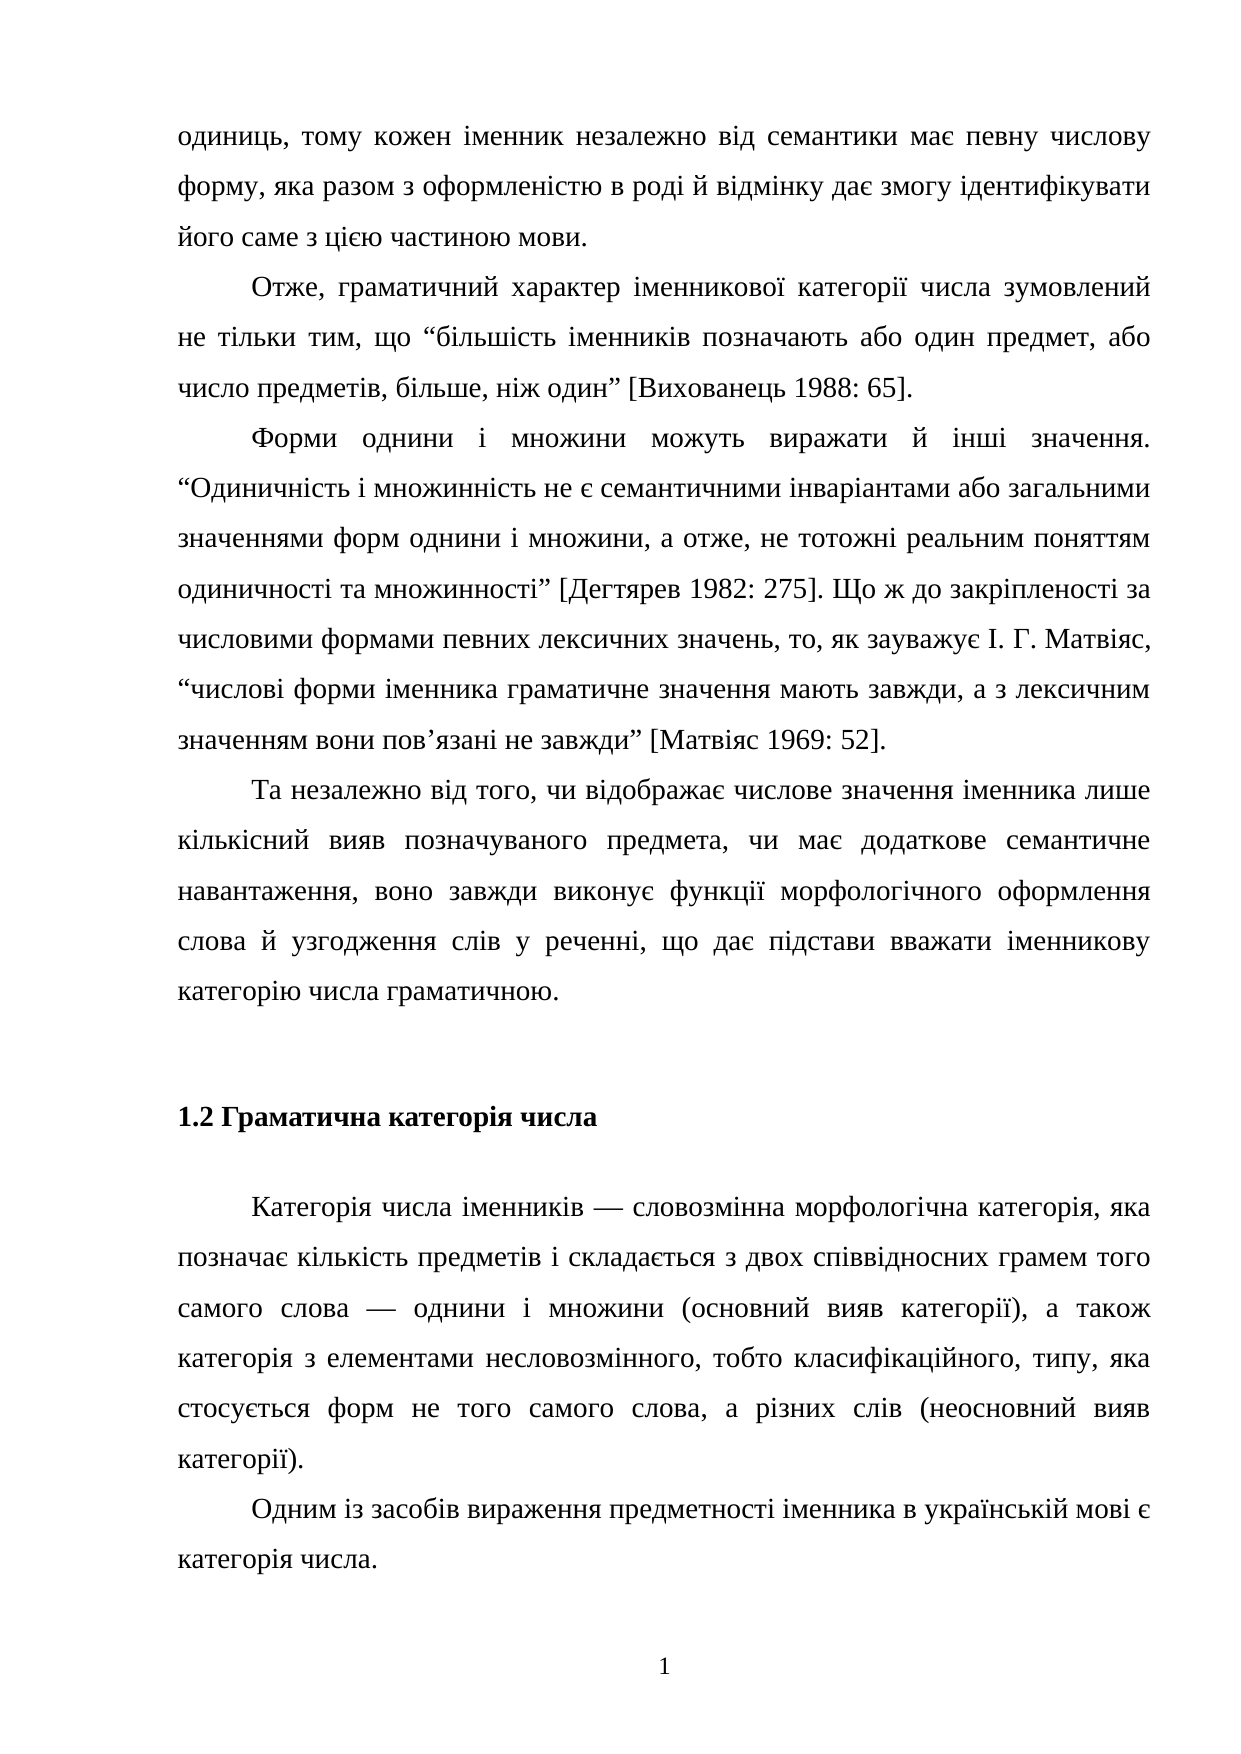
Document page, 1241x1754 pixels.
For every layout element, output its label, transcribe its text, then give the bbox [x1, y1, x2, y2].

subtitle 1.2 Граматична категорія числа [177, 1099, 1152, 1133]
text Форми однини і множини можуть виражати й інші значення. “Одиничність і множинність не є семантичними інваріантами або загальними значеннями форм однини і множини, а отже, не тотожні реальним поняттям одиничності та множинності” [Дегтярев 1982: 275]. Що ж до закріпленості за числовими формами певних лексичних значень, то, як зауважує І. Г. Матвіяс, “числові форми іменника граматичне значення мають завжди, а з лексичним значенням вони пов’язані не завжди” [Матвіяс 1969: 52]. [177, 420, 1152, 755]
text Та незалежно від того, чи відображає числове значення іменника лише кількісний вияв позначуваного предмета, чи має додаткове семантичне навантаження, воно завжди виконує функції морфологічного оформлення слова й узгодження слів у реченні, що дає підстави вважати іменникову категорію числа граматичною. [177, 772, 1152, 1007]
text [177, 118, 1152, 252]
text Категорія числа іменників — словозмінна морфологічна категорія, яка позначає кількість предметів і складається з двох співвідносних грамем того самого слова — однини і множини (основний вияв категорії), а також категорія з елементами несловозмінного, тобто класифікаційного, типу, яка стосується форм не того самого слова, а різних слів (неосновний вияв категорії). [177, 1189, 1152, 1474]
text Отже, граматичний характер іменникової категорії числа зумовлений не тільки тим, що “більшість іменників позначають або один предмет, або число предметів, більше, ніж один” [Вихованець 1988: 65]. [177, 269, 1152, 403]
text Одним із засобів вираження предметності іменника в українській мові є категорія числа. [177, 1491, 1152, 1575]
